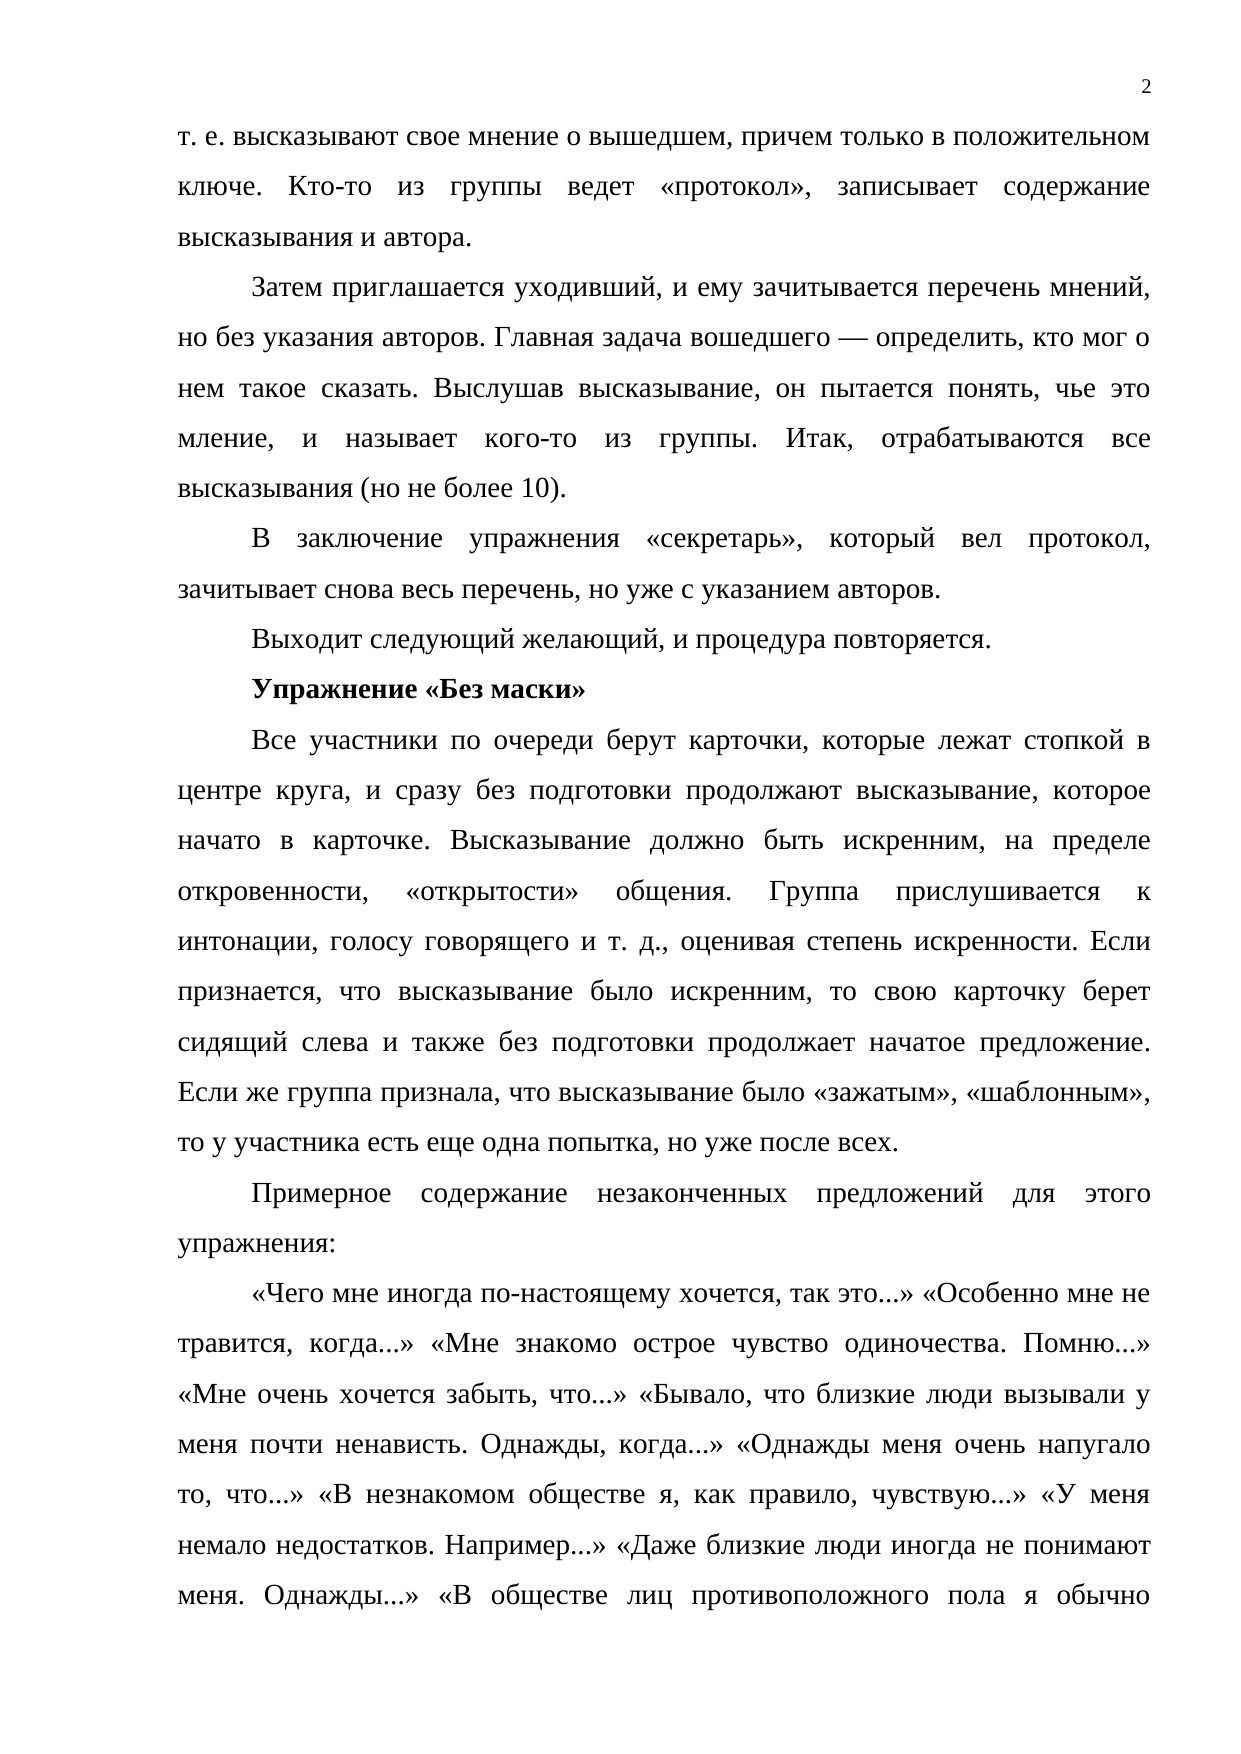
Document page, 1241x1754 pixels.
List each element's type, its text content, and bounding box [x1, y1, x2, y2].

text Выходит следующий желающий, и процедура повторяется. [177, 621, 1152, 655]
text Упражнение «Без маски» [177, 672, 1152, 705]
text В заключение упражнения «секретарь», который вел протокол, зачитывает снова весь перечень, но уже с указанием авторов. [177, 521, 1152, 604]
text Все участники по очереди берут карточки, которые лежат стопкой в центре круга, и сразу без подготовки продолжают высказывание, которое начато в карточке. Высказывание должно быть искренним, на пределе откровенности, «открытости» общения. Группа прислушивается к интонации, голосу говорящего и т. д., оценивая степень искренности. Если признается, что высказывание было искренним, то свою карточку берет сидящий слева и также без подготовки продолжает начатое предложение. Если же группа признала, что высказывание было «зажатым», «шаблонным», то у участника есть еще одна попытка, но уже после всех. [177, 722, 1152, 1158]
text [177, 1275, 1152, 1611]
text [177, 118, 1152, 252]
text Затем приглашается уходивший, и ему зачитывается перечень мнений, но без указания авторов. Главная задача вошедшего — определить, кто мог о нем такое сказать. Выслушав высказывание, он пытается понять, чье это мление, и называет кого-то из группы. Итак, отрабатываются все высказывания (но не более 10). [177, 269, 1152, 504]
text Примерное содержание незаконченных предложений для этого упражнения: [177, 1175, 1152, 1258]
